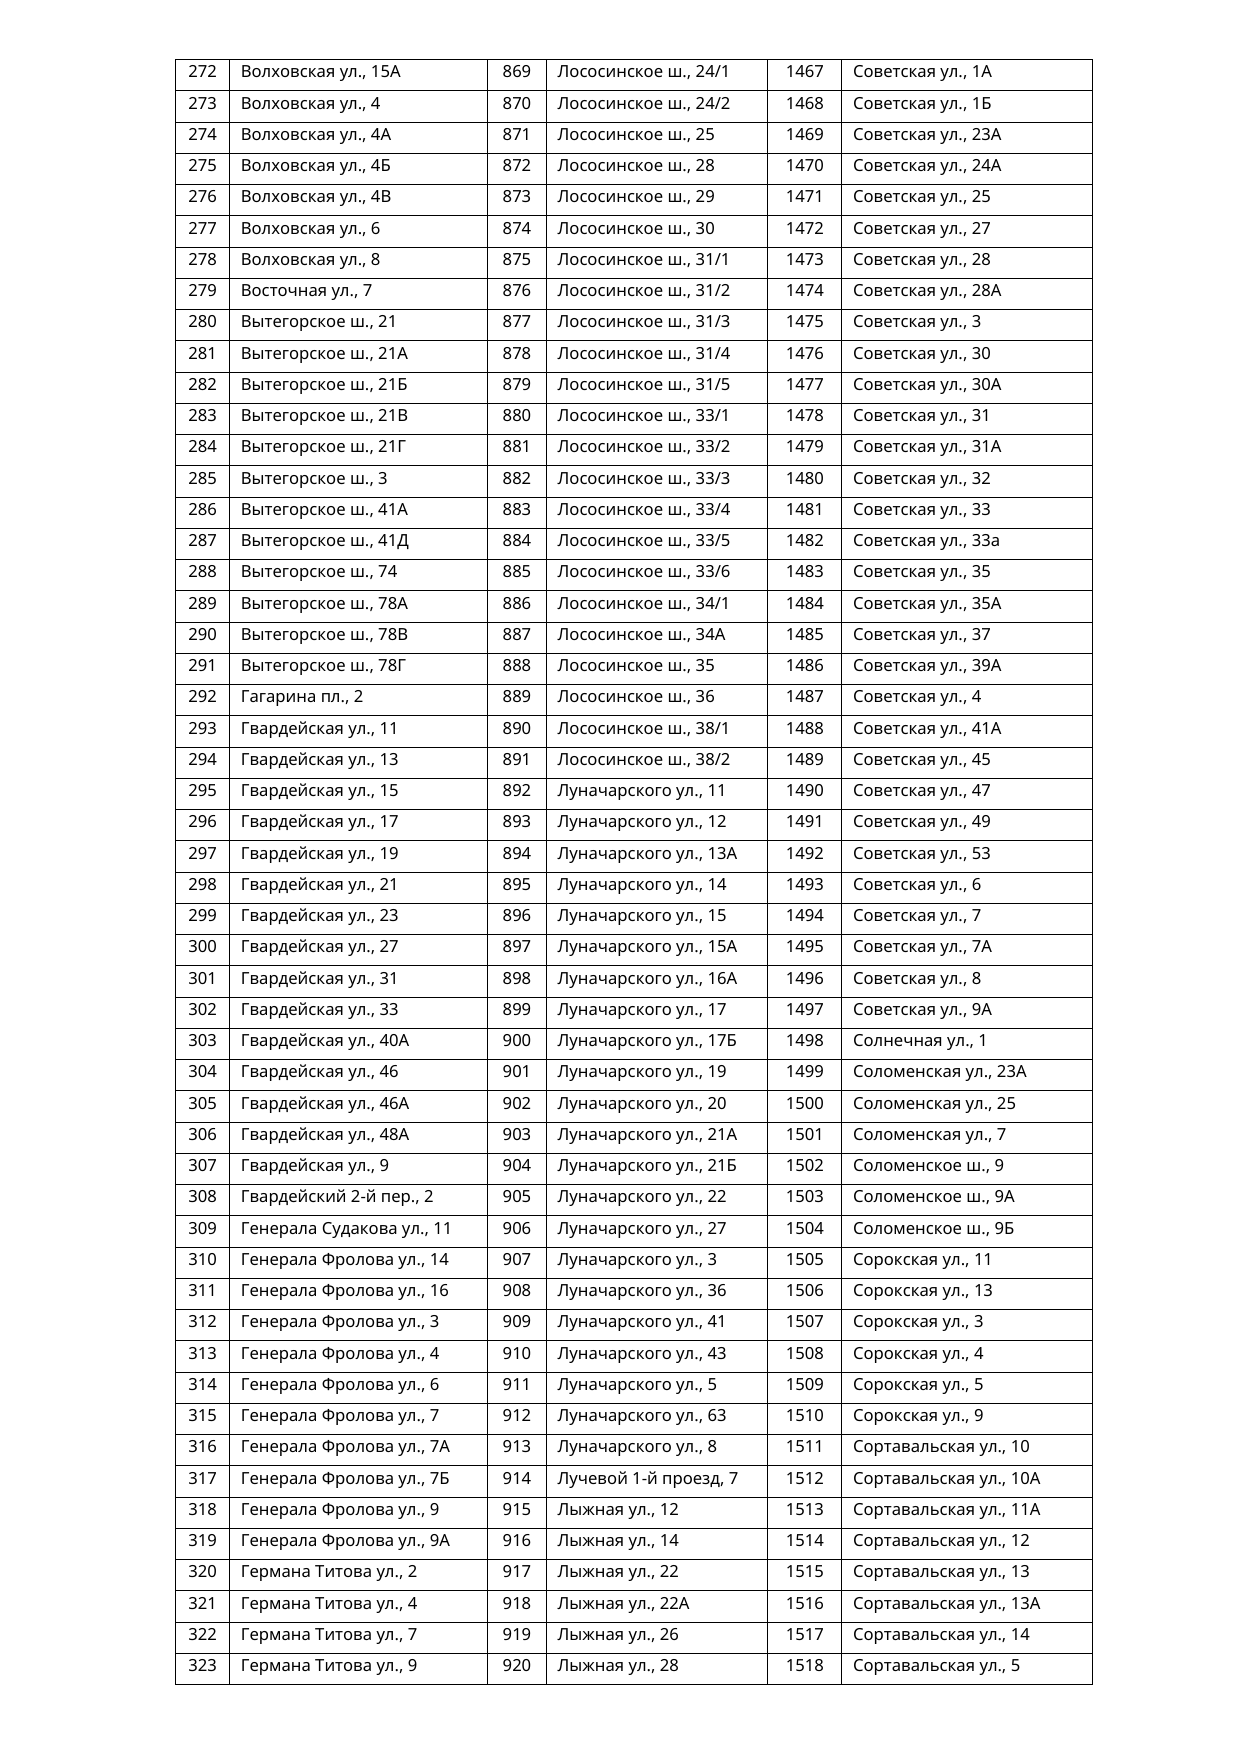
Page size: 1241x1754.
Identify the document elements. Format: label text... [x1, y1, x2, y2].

table_cell Генерала Фролова ул., 9А [230, 1529, 487, 1559]
table_cell 876 [488, 279, 546, 309]
table_cell Вытегорское ш., 78Г [230, 654, 487, 684]
table_cell Советская ул., 30 [842, 341, 1092, 372]
table_cell Волховская ул., 6 [230, 216, 487, 247]
table_cell Гвардейская ул., 17 [230, 810, 487, 840]
table_cell Лососинское ш., 24/1 [547, 60, 767, 90]
table_cell 1509 [768, 1373, 841, 1403]
table_cell 877 [488, 310, 546, 340]
table_cell 908 [488, 1279, 546, 1309]
table_cell 280 [176, 310, 229, 340]
table_cell 882 [488, 466, 546, 497]
table_cell Советская ул., 1А [842, 60, 1092, 90]
table_cell 304 [176, 1060, 229, 1090]
table_cell Германа Титова ул., 9 [230, 1654, 487, 1684]
table_cell 906 [488, 1216, 546, 1247]
table_cell Лососинское ш., 33/3 [547, 466, 767, 497]
table_cell Гвардейская ул., 48А [230, 1123, 487, 1153]
table_cell Соломенская ул., 7 [842, 1123, 1092, 1153]
table_cell 281 [176, 341, 229, 372]
table_cell 284 [176, 435, 229, 465]
table_cell Советская ул., 4 [842, 685, 1092, 715]
table_cell Луначарского ул., 5 [547, 1373, 767, 1403]
table_cell Луначарского ул., 16А [547, 966, 767, 997]
table_cell 911 [488, 1373, 546, 1403]
table_cell 879 [488, 373, 546, 403]
table_cell Советская ул., 28 [842, 248, 1092, 278]
table_cell Генерала Фролова ул., 9 [230, 1498, 487, 1528]
table_cell Советская ул., 39А [842, 654, 1092, 684]
table_cell Луначарского ул., 14 [547, 873, 767, 903]
table_cell 1478 [768, 404, 841, 434]
table_cell 1502 [768, 1154, 841, 1184]
table_cell 306 [176, 1123, 229, 1153]
table_cell 316 [176, 1435, 229, 1465]
table_cell 1470 [768, 154, 841, 184]
table_cell 878 [488, 341, 546, 372]
table_cell 907 [488, 1248, 546, 1278]
table_cell 1500 [768, 1091, 841, 1122]
table_cell 1499 [768, 1060, 841, 1090]
table_cell 1492 [768, 841, 841, 872]
table_cell Генерала Фролова ул., 7Б [230, 1466, 487, 1497]
table_cell 1513 [768, 1498, 841, 1528]
table_cell Лососинское ш., 31/3 [547, 310, 767, 340]
table_cell Генерала Фролова ул., 3 [230, 1310, 487, 1340]
table_cell Лыжная ул., 14 [547, 1529, 767, 1559]
table_cell Луначарского ул., 15А [547, 935, 767, 965]
table_cell 301 [176, 966, 229, 997]
table_cell Гвардейская ул., 11 [230, 716, 487, 747]
table_cell 870 [488, 91, 546, 122]
table_cell 277 [176, 216, 229, 247]
table_cell Волховская ул., 4В [230, 185, 487, 215]
table_cell Гвардейская ул., 33 [230, 998, 487, 1028]
table_cell 880 [488, 404, 546, 434]
table_cell Генерала Фролова ул., 4 [230, 1341, 487, 1372]
table_cell Сортавальская ул., 13 [842, 1560, 1092, 1590]
table_cell 311 [176, 1279, 229, 1309]
table_cell Сортавальская ул., 11А [842, 1498, 1092, 1528]
table_cell Луначарского ул., 12 [547, 810, 767, 840]
table_cell Гвардейская ул., 9 [230, 1154, 487, 1184]
table_cell Советская ул., 35 [842, 560, 1092, 590]
table_cell Луначарского ул., 17Б [547, 1029, 767, 1059]
table_cell Волховская ул., 8 [230, 248, 487, 278]
table_cell Лыжная ул., 22 [547, 1560, 767, 1590]
table_cell 288 [176, 560, 229, 590]
table_cell 279 [176, 279, 229, 309]
table_cell Сортавальская ул., 12 [842, 1529, 1092, 1559]
table_cell Луначарского ул., 8 [547, 1435, 767, 1465]
table_cell Лососинское ш., 33/2 [547, 435, 767, 465]
table_cell 300 [176, 935, 229, 965]
table_cell 319 [176, 1529, 229, 1559]
table_cell Лососинское ш., 33/6 [547, 560, 767, 590]
table_cell 1474 [768, 279, 841, 309]
table_cell 1494 [768, 904, 841, 934]
table_cell 918 [488, 1591, 546, 1622]
table_cell Луначарского ул., 13А [547, 841, 767, 872]
table_cell 888 [488, 654, 546, 684]
table_cell 920 [488, 1654, 546, 1684]
table_cell 1516 [768, 1591, 841, 1622]
table_cell Германа Титова ул., 2 [230, 1560, 487, 1590]
table_cell Волховская ул., 4 [230, 91, 487, 122]
table_cell 1479 [768, 435, 841, 465]
table_cell Генерала Фролова ул., 16 [230, 1279, 487, 1309]
table_cell 1468 [768, 91, 841, 122]
table_cell 278 [176, 248, 229, 278]
table_cell Вытегорское ш., 21Б [230, 373, 487, 403]
table_cell 910 [488, 1341, 546, 1372]
table_cell 893 [488, 810, 546, 840]
table_cell 1515 [768, 1560, 841, 1590]
table_cell Волховская ул., 4Б [230, 154, 487, 184]
table_cell 869 [488, 60, 546, 90]
table_cell 885 [488, 560, 546, 590]
table_cell 1505 [768, 1248, 841, 1278]
table_cell Луначарского ул., 17 [547, 998, 767, 1028]
table_cell 315 [176, 1404, 229, 1434]
table_cell Сортавальская ул., 13А [842, 1591, 1092, 1622]
table_cell 309 [176, 1216, 229, 1247]
table_cell 1518 [768, 1654, 841, 1684]
table_cell 913 [488, 1435, 546, 1465]
table_cell 1469 [768, 123, 841, 153]
table_cell Гвардейская ул., 27 [230, 935, 487, 965]
table_cell Луначарского ул., 63 [547, 1404, 767, 1434]
table_cell Луначарского ул., 27 [547, 1216, 767, 1247]
table_cell Сорокская ул., 9 [842, 1404, 1092, 1434]
table_cell Лососинское ш., 31/4 [547, 341, 767, 372]
table_cell 1493 [768, 873, 841, 903]
table_cell 905 [488, 1185, 546, 1215]
table_cell Германа Титова ул., 7 [230, 1623, 487, 1653]
table_cell 890 [488, 716, 546, 747]
table_cell 1481 [768, 498, 841, 528]
table_cell Советская ул., 32 [842, 466, 1092, 497]
table_cell 895 [488, 873, 546, 903]
table_cell 272 [176, 60, 229, 90]
table_cell 320 [176, 1560, 229, 1590]
table_cell 1490 [768, 779, 841, 809]
table_cell Гвардейская ул., 46А [230, 1091, 487, 1122]
table_cell Лыжная ул., 28 [547, 1654, 767, 1684]
table_cell Луначарского ул., 21А [547, 1123, 767, 1153]
table_cell Луначарского ул., 11 [547, 779, 767, 809]
table_cell 1483 [768, 560, 841, 590]
table_cell 312 [176, 1310, 229, 1340]
table_cell Вытегорское ш., 78А [230, 591, 487, 622]
table_cell 1503 [768, 1185, 841, 1215]
table_cell Сорокская ул., 3 [842, 1310, 1092, 1340]
table_cell Лососинское ш., 33/5 [547, 529, 767, 559]
table_cell 299 [176, 904, 229, 934]
table_cell 1507 [768, 1310, 841, 1340]
table_cell 873 [488, 185, 546, 215]
table_cell Соломенская ул., 25 [842, 1091, 1092, 1122]
table_cell 909 [488, 1310, 546, 1340]
table_cell 308 [176, 1185, 229, 1215]
table_cell 914 [488, 1466, 546, 1497]
table_cell 900 [488, 1029, 546, 1059]
table_cell Генерала Фролова ул., 14 [230, 1248, 487, 1278]
table_cell Советская ул., 30А [842, 373, 1092, 403]
table_cell Вытегорское ш., 3 [230, 466, 487, 497]
table_cell 1472 [768, 216, 841, 247]
table_cell 1482 [768, 529, 841, 559]
table_cell Генерала Фролова ул., 6 [230, 1373, 487, 1403]
table_cell Соломенское ш., 9Б [842, 1216, 1092, 1247]
table_cell Луначарского ул., 22 [547, 1185, 767, 1215]
table_cell 912 [488, 1404, 546, 1434]
table_cell Лососинское ш., 29 [547, 185, 767, 215]
table_cell Германа Титова ул., 4 [230, 1591, 487, 1622]
table_cell 903 [488, 1123, 546, 1153]
table_cell Луначарского ул., 19 [547, 1060, 767, 1090]
table_cell Вытегорское ш., 78В [230, 623, 487, 653]
table_cell Восточная ул., 7 [230, 279, 487, 309]
table_cell Солнечная ул., 1 [842, 1029, 1092, 1059]
table_cell 1476 [768, 341, 841, 372]
table_cell 273 [176, 91, 229, 122]
table_cell 318 [176, 1498, 229, 1528]
table_cell Гвардейская ул., 15 [230, 779, 487, 809]
table_cell Советская ул., 24А [842, 154, 1092, 184]
table_cell 274 [176, 123, 229, 153]
table_cell Вытегорское ш., 21В [230, 404, 487, 434]
table_cell 1480 [768, 466, 841, 497]
table_cell 314 [176, 1373, 229, 1403]
table_cell 310 [176, 1248, 229, 1278]
table_cell Советская ул., 35А [842, 591, 1092, 622]
table_cell 1510 [768, 1404, 841, 1434]
table_cell Генерала Фролова ул., 7 [230, 1404, 487, 1434]
table_cell Сортавальская ул., 5 [842, 1654, 1092, 1684]
table_cell Лососинское ш., 34А [547, 623, 767, 653]
table_cell Луначарского ул., 15 [547, 904, 767, 934]
table_cell 302 [176, 998, 229, 1028]
table_cell 896 [488, 904, 546, 934]
table_cell Сорокская ул., 5 [842, 1373, 1092, 1403]
table_cell Лососинское ш., 34/1 [547, 591, 767, 622]
table_cell Лососинское ш., 36 [547, 685, 767, 715]
table_cell 1506 [768, 1279, 841, 1309]
table_cell 871 [488, 123, 546, 153]
table_cell Сорокская ул., 4 [842, 1341, 1092, 1372]
table_cell Советская ул., 27 [842, 216, 1092, 247]
table_cell 892 [488, 779, 546, 809]
table_cell Советская ул., 1Б [842, 91, 1092, 122]
table_cell 275 [176, 154, 229, 184]
table_cell Советская ул., 23А [842, 123, 1092, 153]
table_cell Советская ул., 7А [842, 935, 1092, 965]
table_cell Советская ул., 41А [842, 716, 1092, 747]
table_cell Гвардейская ул., 46 [230, 1060, 487, 1090]
table_cell Сортавальская ул., 14 [842, 1623, 1092, 1653]
table_cell Советская ул., 28А [842, 279, 1092, 309]
table_cell 1486 [768, 654, 841, 684]
table_cell Лососинское ш., 31/5 [547, 373, 767, 403]
table_cell 1512 [768, 1466, 841, 1497]
table_cell 323 [176, 1654, 229, 1684]
table_cell 881 [488, 435, 546, 465]
table_cell Советская ул., 6 [842, 873, 1092, 903]
table_cell Генерала Фролова ул., 7А [230, 1435, 487, 1465]
table_cell 1514 [768, 1529, 841, 1559]
table_cell 296 [176, 810, 229, 840]
table_cell 916 [488, 1529, 546, 1559]
table_cell Луначарского ул., 20 [547, 1091, 767, 1122]
table_cell 874 [488, 216, 546, 247]
table_cell 889 [488, 685, 546, 715]
table_cell 1498 [768, 1029, 841, 1059]
table_cell 321 [176, 1591, 229, 1622]
table_cell Советская ул., 31А [842, 435, 1092, 465]
table_cell Вытегорское ш., 41Д [230, 529, 487, 559]
table_cell Лососинское ш., 38/1 [547, 716, 767, 747]
table_cell Лососинское ш., 33/4 [547, 498, 767, 528]
table_cell Соломенское ш., 9А [842, 1185, 1092, 1215]
table_cell Советская ул., 37 [842, 623, 1092, 653]
table_cell Лососинское ш., 24/2 [547, 91, 767, 122]
table_cell Лыжная ул., 22А [547, 1591, 767, 1622]
table_cell 1485 [768, 623, 841, 653]
table_cell 322 [176, 1623, 229, 1653]
table_cell 883 [488, 498, 546, 528]
table_cell 894 [488, 841, 546, 872]
table_cell Советская ул., 9А [842, 998, 1092, 1028]
table_cell Советская ул., 45 [842, 748, 1092, 778]
table_cell Соломенская ул., 23А [842, 1060, 1092, 1090]
table_cell Луначарского ул., 21Б [547, 1154, 767, 1184]
table_cell 298 [176, 873, 229, 903]
table_cell 1473 [768, 248, 841, 278]
table_cell Луначарского ул., 3 [547, 1248, 767, 1278]
table_cell Советская ул., 25 [842, 185, 1092, 215]
table_cell Лыжная ул., 26 [547, 1623, 767, 1653]
table_cell 1501 [768, 1123, 841, 1153]
table_cell 307 [176, 1154, 229, 1184]
table_cell Сорокская ул., 13 [842, 1279, 1092, 1309]
table_cell 303 [176, 1029, 229, 1059]
table_cell 313 [176, 1341, 229, 1372]
table_cell 919 [488, 1623, 546, 1653]
table_cell 291 [176, 654, 229, 684]
table_cell Советская ул., 33 [842, 498, 1092, 528]
table_cell Соломенское ш., 9 [842, 1154, 1092, 1184]
table_cell 292 [176, 685, 229, 715]
table_cell Лососинское ш., 25 [547, 123, 767, 153]
table_cell Волховская ул., 15А [230, 60, 487, 90]
table_cell 1471 [768, 185, 841, 215]
table_cell 901 [488, 1060, 546, 1090]
table_cell Вытегорское ш., 74 [230, 560, 487, 590]
table_cell 1491 [768, 810, 841, 840]
table_cell Советская ул., 8 [842, 966, 1092, 997]
table_cell 1495 [768, 935, 841, 965]
table_cell Вытегорское ш., 21А [230, 341, 487, 372]
table_cell 915 [488, 1498, 546, 1528]
table_cell Лососинское ш., 28 [547, 154, 767, 184]
table_cell 1504 [768, 1216, 841, 1247]
table_cell Луначарского ул., 36 [547, 1279, 767, 1309]
table_cell 917 [488, 1560, 546, 1590]
table_cell Сортавальская ул., 10А [842, 1466, 1092, 1497]
table_cell 283 [176, 404, 229, 434]
table_cell 293 [176, 716, 229, 747]
table_cell 875 [488, 248, 546, 278]
table_cell 1489 [768, 748, 841, 778]
table_cell Лыжная ул., 12 [547, 1498, 767, 1528]
table_cell Советская ул., 49 [842, 810, 1092, 840]
table_cell Вытегорское ш., 21 [230, 310, 487, 340]
table_cell Гвардейская ул., 13 [230, 748, 487, 778]
table_cell 286 [176, 498, 229, 528]
table_cell 899 [488, 998, 546, 1028]
table_cell Гвардейская ул., 21 [230, 873, 487, 903]
table_cell 1484 [768, 591, 841, 622]
table_cell Советская ул., 47 [842, 779, 1092, 809]
table_cell 297 [176, 841, 229, 872]
table_cell 898 [488, 966, 546, 997]
table_cell Гвардейская ул., 19 [230, 841, 487, 872]
table_cell Лососинское ш., 31/1 [547, 248, 767, 278]
table_cell Луначарского ул., 43 [547, 1341, 767, 1372]
table_cell Лососинское ш., 38/2 [547, 748, 767, 778]
table_cell 282 [176, 373, 229, 403]
table_cell 289 [176, 591, 229, 622]
table_cell 1511 [768, 1435, 841, 1465]
table_cell Генерала Судакова ул., 11 [230, 1216, 487, 1247]
table_cell 897 [488, 935, 546, 965]
table_cell Лососинское ш., 31/2 [547, 279, 767, 309]
table_cell Советская ул., 53 [842, 841, 1092, 872]
table_cell 290 [176, 623, 229, 653]
table_cell 305 [176, 1091, 229, 1122]
table_cell Гвардейская ул., 40А [230, 1029, 487, 1059]
table_cell 1496 [768, 966, 841, 997]
table_cell 904 [488, 1154, 546, 1184]
table_cell 884 [488, 529, 546, 559]
table_cell 887 [488, 623, 546, 653]
table_cell 1475 [768, 310, 841, 340]
table_cell 276 [176, 185, 229, 215]
table_cell Волховская ул., 4А [230, 123, 487, 153]
table_cell 1488 [768, 716, 841, 747]
table_cell 902 [488, 1091, 546, 1122]
table_cell Лучевой 1-й проезд, 7 [547, 1466, 767, 1497]
table_cell 1467 [768, 60, 841, 90]
table_cell 294 [176, 748, 229, 778]
table_cell 886 [488, 591, 546, 622]
table_cell Гвардейская ул., 31 [230, 966, 487, 997]
table_cell Советская ул., 7 [842, 904, 1092, 934]
table_cell Советская ул., 31 [842, 404, 1092, 434]
table_cell 1508 [768, 1341, 841, 1372]
table_cell Лососинское ш., 33/1 [547, 404, 767, 434]
table_cell Гвардейский 2-й пер., 2 [230, 1185, 487, 1215]
table_cell Гвардейская ул., 23 [230, 904, 487, 934]
table_cell Советская ул., 3 [842, 310, 1092, 340]
table_cell 317 [176, 1466, 229, 1497]
table_cell Луначарского ул., 41 [547, 1310, 767, 1340]
table_cell Сорокская ул., 11 [842, 1248, 1092, 1278]
table_cell 1497 [768, 998, 841, 1028]
table_cell Лососинское ш., 35 [547, 654, 767, 684]
table_cell 872 [488, 154, 546, 184]
table_cell Сортавальская ул., 10 [842, 1435, 1092, 1465]
table_cell 1477 [768, 373, 841, 403]
table_cell Вытегорское ш., 21Г [230, 435, 487, 465]
table_cell 891 [488, 748, 546, 778]
table_cell Гагарина пл., 2 [230, 685, 487, 715]
table_cell 1517 [768, 1623, 841, 1653]
table_cell Советская ул., 33а [842, 529, 1092, 559]
table_cell 287 [176, 529, 229, 559]
table_cell 285 [176, 466, 229, 497]
table_cell 295 [176, 779, 229, 809]
table_cell Лососинское ш., 30 [547, 216, 767, 247]
table_cell 1487 [768, 685, 841, 715]
table_cell Вытегорское ш., 41А [230, 498, 487, 528]
